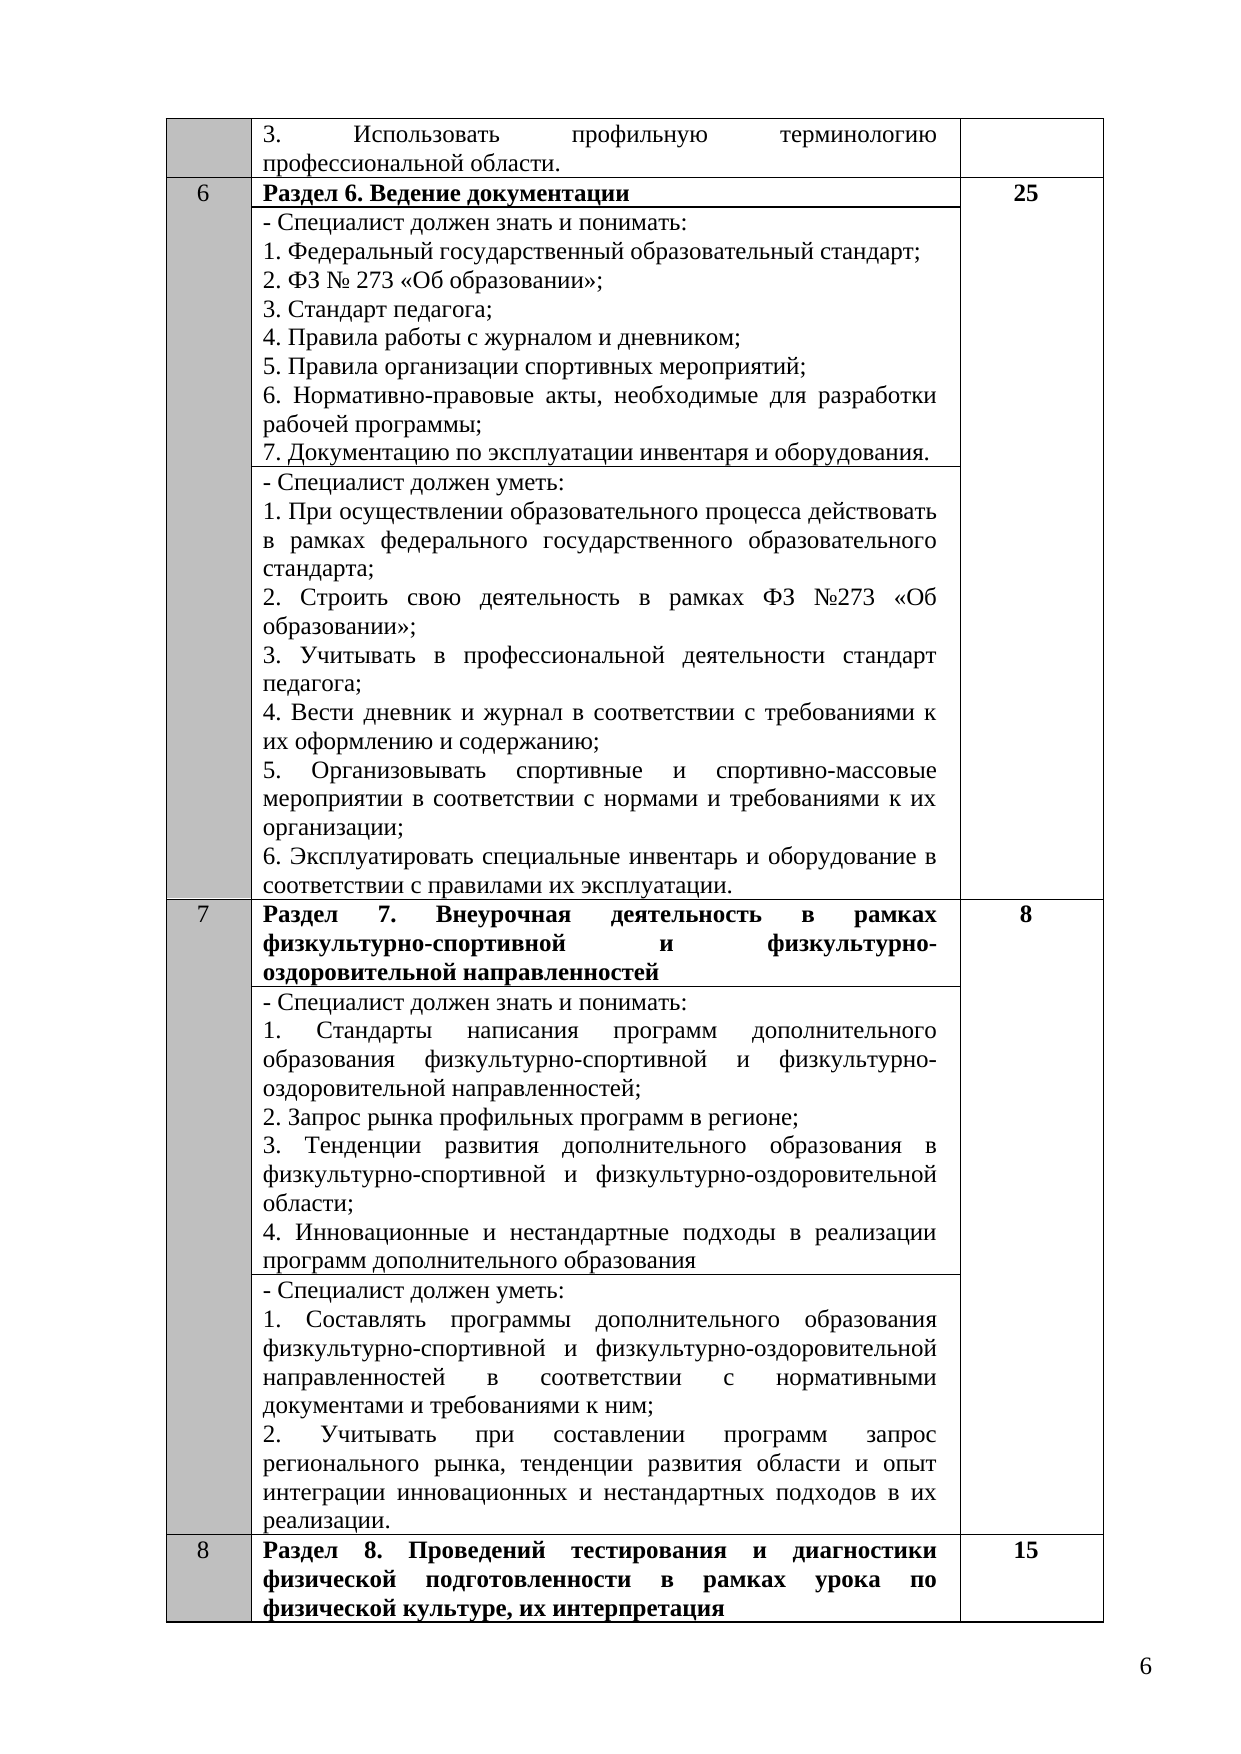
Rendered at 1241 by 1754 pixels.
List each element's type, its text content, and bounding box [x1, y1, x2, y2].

table_cell 15 [961, 1535, 1103, 1621]
table_cell 6 [167, 178, 251, 898]
table_cell 8 [167, 1535, 251, 1621]
table_cell Раздел 8. Проведений тестирования и диагностики физической подготовленности в рамках урока по физической культуре, их интерпретация [252, 1535, 960, 1621]
table_cell - Специалист должен уметь: 1. Составлять программы дополнительного образования физкультурно-спортивной и физкультурно-оздоровительной направленностей в соответствии с нормативными документами и требованиями к ним; 2. Учитывать при составлении программ запрос регионального рынка, тенденции развития области и опыт интеграции инновационных и нестандартных подходов в их реализации. [252, 1275, 960, 1534]
table_cell Раздел 7. Внеурочная деятельность в рамках физкультурно-спортивной и физкультурно-оздоровительной направленностей [252, 900, 960, 986]
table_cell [252, 119, 960, 177]
table_cell - Специалист должен уметь: 1. При осуществлении образовательного процесса действовать в рамках федерального государственного образовательного стандарта; 2. Строить свою деятельность в рамках ФЗ №273 «Об образовании»; 3. Учитывать в профессиональной деятельности стандарт педагога; 4. Вести дневник и журнал в соответствии с требованиями к их оформлению и содержанию; 5. Организовывать спортивные и спортивно-массовые мероприятии в соответствии с нормами и требованиями к их организации; 6. Эксплуатировать специальные инвентарь и оборудование в соответствии с правилами их эксплуатации. [252, 467, 960, 898]
table_cell Раздел 6. Ведение документации [252, 178, 960, 206]
table_cell - Специалист должен знать и понимать: 1. Федеральный государственный образовательный стандарт; 2. ФЗ № 273 «Об образовании»; 3. Стандарт педагога; 4. Правила работы с журналом и дневником; 5. Правила организации спортивных мероприятий; 6. Нормативно-правовые акты, необходимые для разработки рабочей программы; 7. Документацию по эксплуатации инвентаря и оборудования. [252, 208, 960, 466]
table_cell - Специалист должен знать и понимать: 1. Стандарты написания программ дополнительного образования физкультурно-спортивной и физкультурно-оздоровительной направленностей; 2. Запрос рынка профильных программ в регионе; 3. Тенденции развития дополнительного образования в физкультурно-спортивной и физкультурно-оздоровительной области; 4. Инновационные и нестандартные подходы в реализации программ дополнительного образования [252, 987, 960, 1274]
table_cell 25 [961, 178, 1103, 898]
table_cell 7 [167, 900, 251, 1534]
table_cell 8 [961, 900, 1103, 1534]
